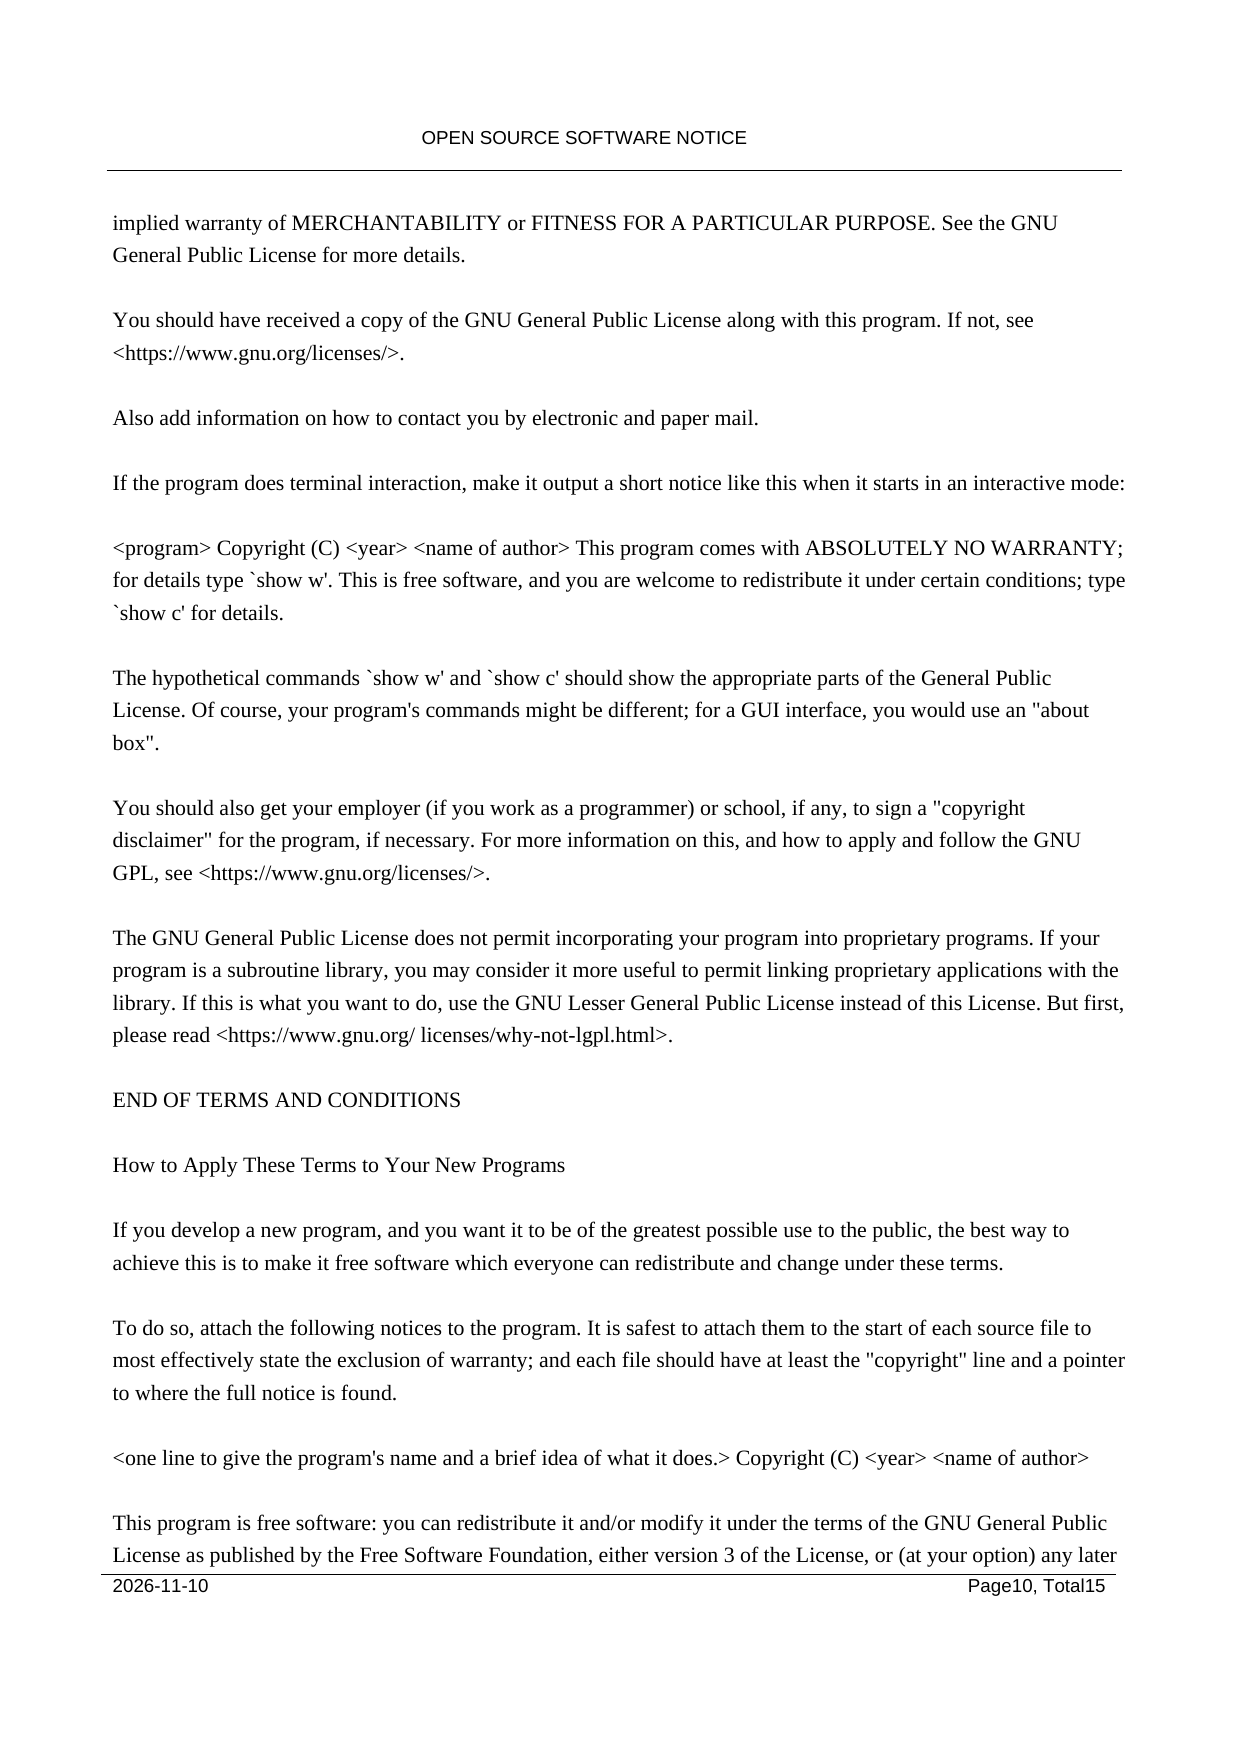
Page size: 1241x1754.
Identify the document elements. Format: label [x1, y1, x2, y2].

text [112, 206, 1128, 1571]
